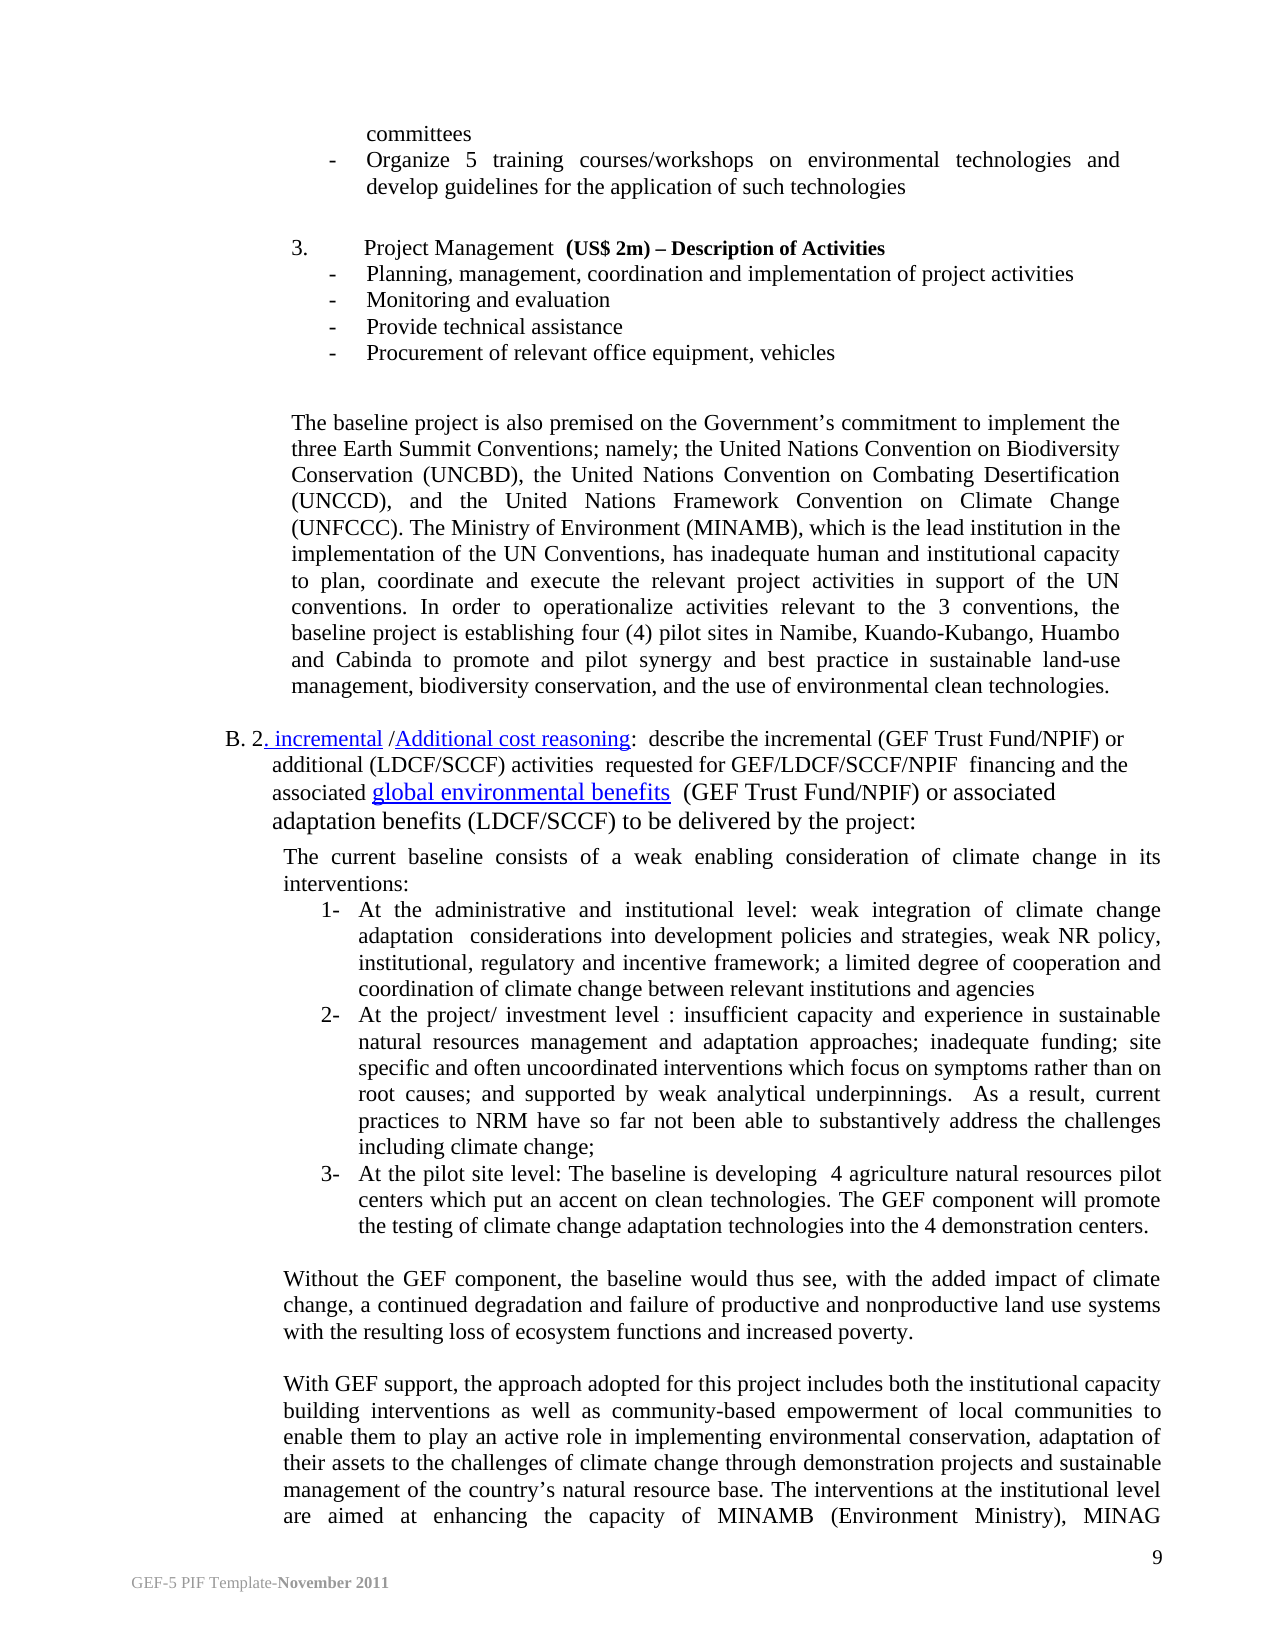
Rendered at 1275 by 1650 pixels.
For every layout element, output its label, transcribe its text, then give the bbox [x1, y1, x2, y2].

text B. 2. incremental /Additional cost reasoning: describe the incremental (GEF Trust Fund/NPIF) or additional (LDCF/SCCF) activities requested for GEF/LDCF/SCCF/NPIF financing and the associated global environmental benefits (GEF Trust Fund/NPIF) or associated adaptation benefits (LDCF/SCCF) to be delivered by the project: [225, 725, 1162, 835]
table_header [272, 843, 1174, 1528]
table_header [272, 120, 1132, 725]
